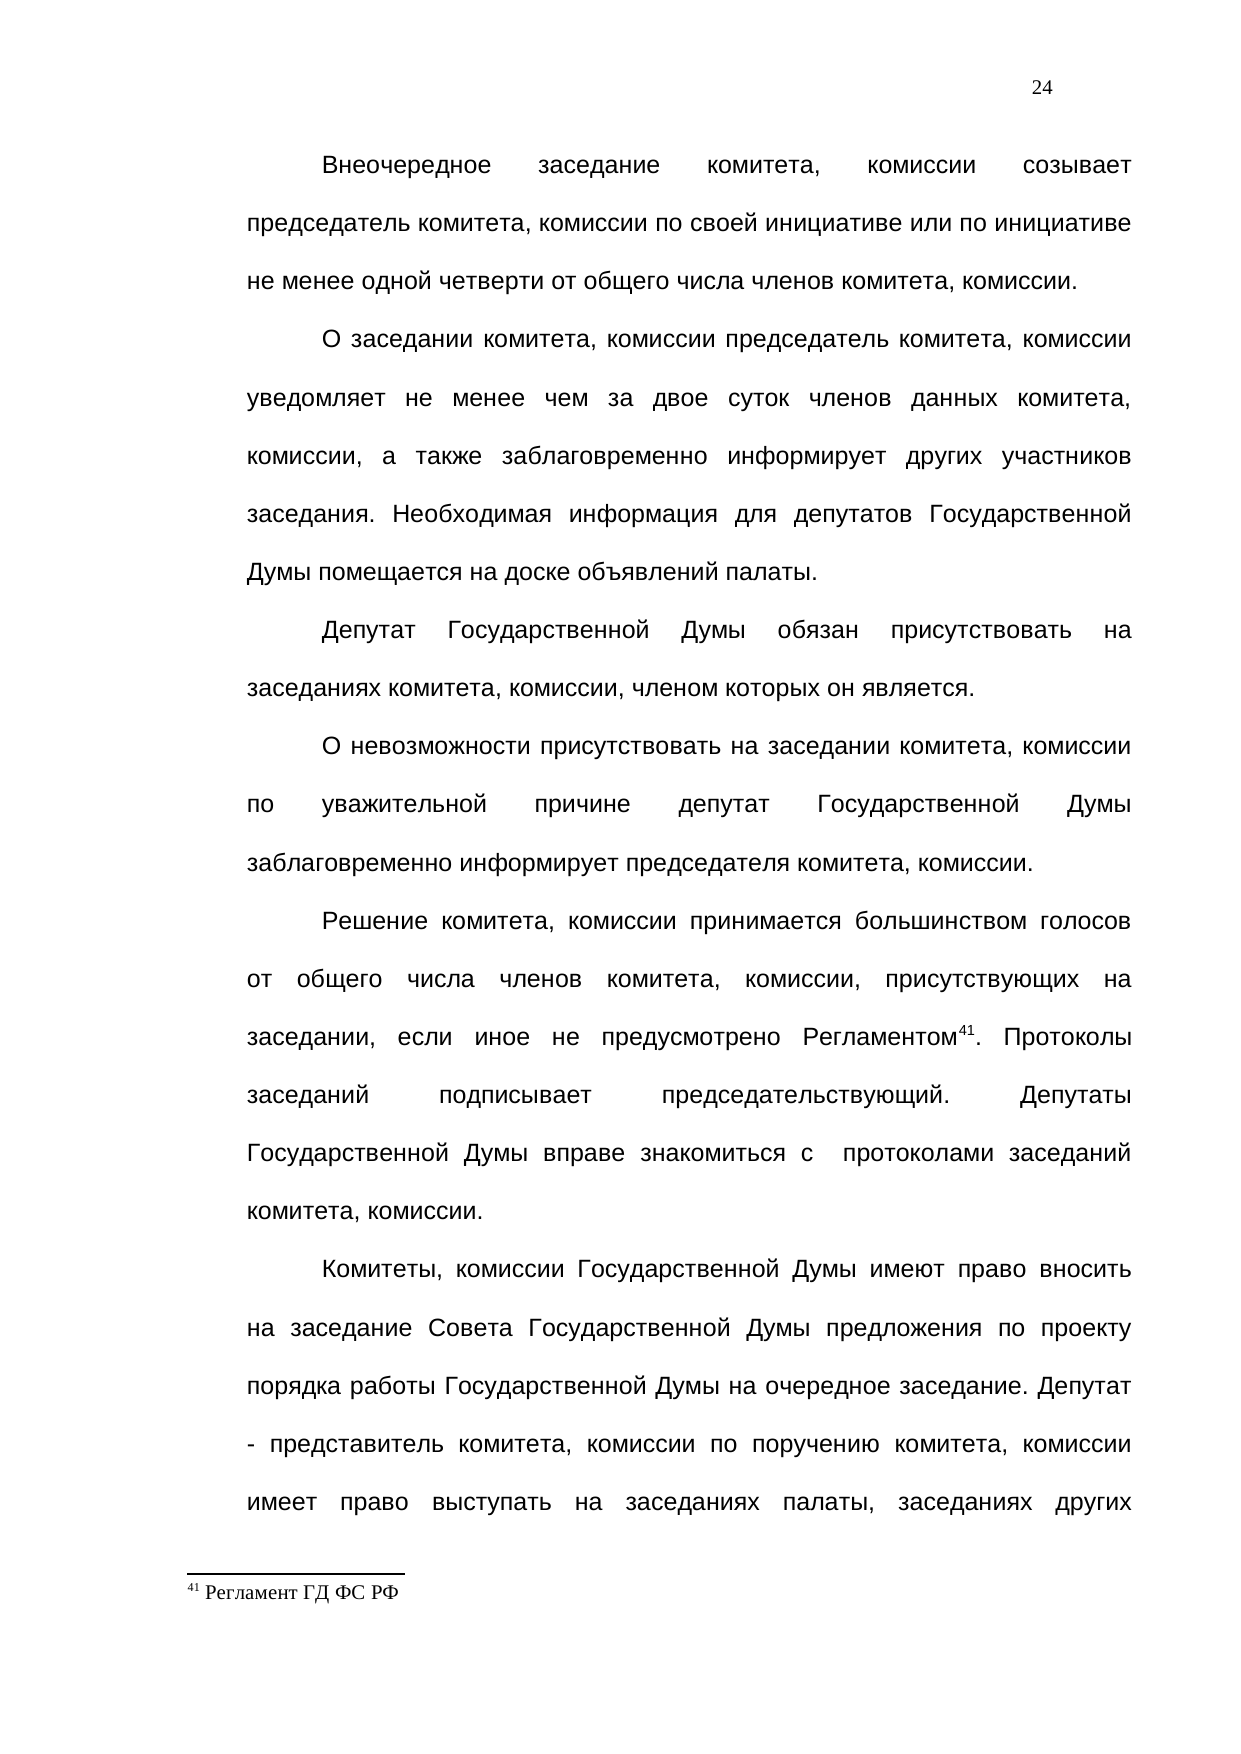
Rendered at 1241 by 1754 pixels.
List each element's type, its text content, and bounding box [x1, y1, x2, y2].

text О заседании комитета, комиссии председатель комитета, комиссии уведомляет не менее чем за двое суток членов данных комитета, комиссии, а также заблаговременно информирует других участников заседания. Необходимая информация для депутатов Государственной Думы помещается на доске объявлений палаты. [247, 324, 1132, 586]
text Решение комитета, комиссии принимается большинством голосов от общего числа членов комитета, комиссии, присутствующих на заседании, если иное не предусмотрено Регламентом. Протоколы заседаний подписывает председательствующий. Депутаты Государственной Думы вправе знакомиться с протоколами заседаний комитета, комиссии. [247, 906, 1132, 1225]
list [247, 1254, 1132, 1516]
list Депутат Государственной Думы обязан присутствовать на заседаниях комитета, комиссии, членом которых он является. [247, 615, 1132, 702]
list Внеочередное заседание комитета, комиссии созывает председатель комитета, комиссии по своей инициативе или по инициативе не менее одной четверти от общего числа членов комитета, комиссии. [247, 150, 1132, 295]
text О невозможности присутствовать на заседании комитета, комиссии по уважительной причине депутат Государственной Думы заблаговременно информирует председателя комитета, комиссии. [247, 731, 1132, 877]
